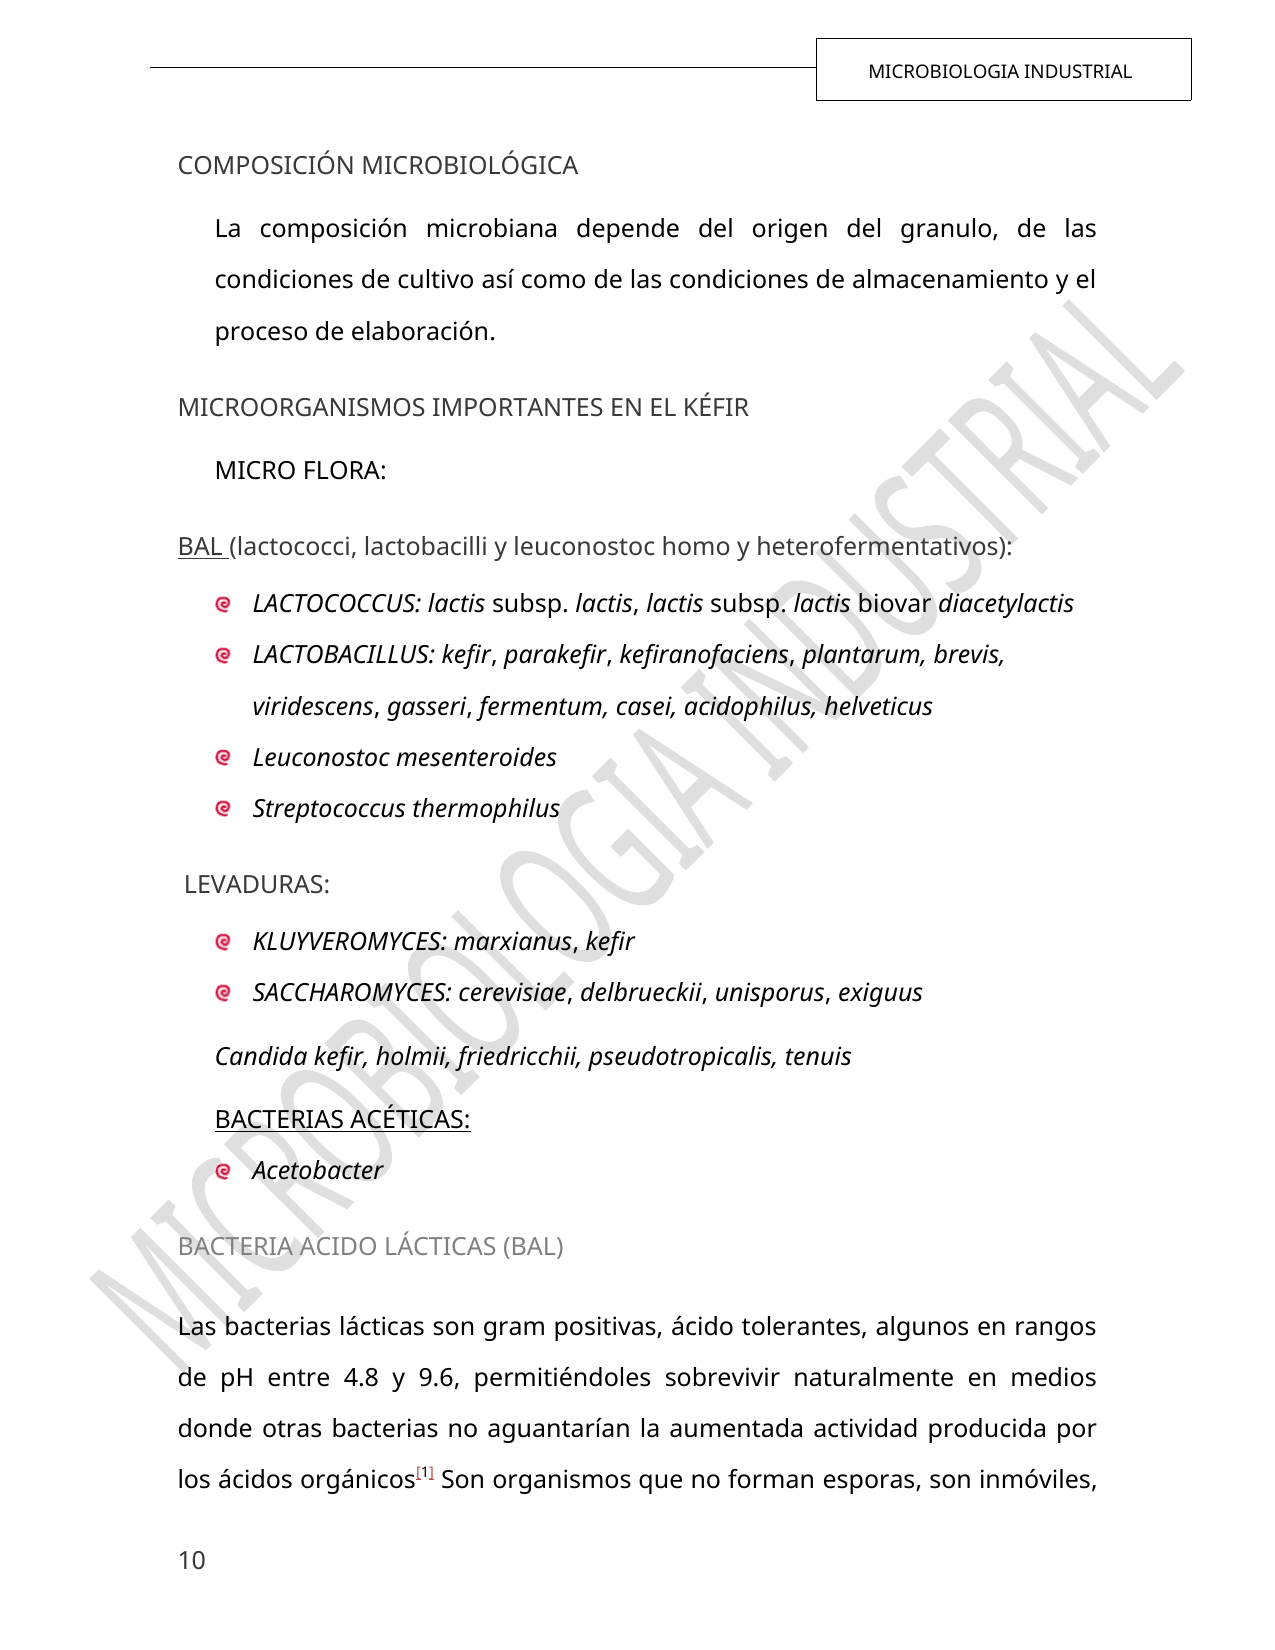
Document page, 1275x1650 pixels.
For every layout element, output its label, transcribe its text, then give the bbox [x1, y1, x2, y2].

text MICRO FLORA: [214, 453, 1098, 487]
picture [215, 596, 232, 613]
list SACCHAROMYCES: cerevisiae, delbrueckii, unisporus, exiguus [215, 975, 1098, 1009]
picture [215, 984, 232, 1002]
subtitle BACTERIA ACIDO LÁCTICAS (BAL) [177, 1229, 1098, 1263]
subtitle BAL (lactococci, lactobacilli y leuconostoc homo y heterofermentativos): [177, 529, 1098, 563]
subtitle LEVADURAS: [177, 866, 1098, 900]
list Streptococcus thermophilus [215, 790, 1098, 824]
text La composición microbiana depende del origen del granulo, de las condiciones de cultivo así como de las condiciones de almacenamiento y el proceso de elaboración. [214, 211, 1098, 347]
list Acetobacter [215, 1153, 1098, 1187]
list LACTOBACILLUS: kefir, parakefir, kefiranofaciens, plantarum, brevis, viridescens, gasseri, fermentum, casei, acidophilus, helveticus [215, 637, 1098, 722]
subtitle MICROORGANISMOS IMPORTANTES EN EL KÉFIR [177, 389, 1098, 423]
picture [215, 647, 232, 664]
picture [215, 1163, 232, 1180]
list LACTOCOCCUS: lactis subsp. lactis, lactis subsp. lactis biovar diacetylactis [215, 586, 1098, 620]
subtitle COMPOSICIÓN MICROBIOLÓGICA [177, 148, 1098, 182]
picture [215, 800, 232, 817]
list Leuconostoc mesenteroides [215, 739, 1098, 773]
list KLUYVEROMYCES: marxianus, kefir [215, 924, 1098, 958]
text BACTERIAS ACÉTICAS: [214, 1102, 1098, 1136]
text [177, 1309, 1098, 1496]
picture [215, 933, 232, 951]
picture [215, 749, 232, 766]
text Candida kefir, holmii, friedricchii, pseudotropicalis, tenuis [214, 1038, 1098, 1072]
